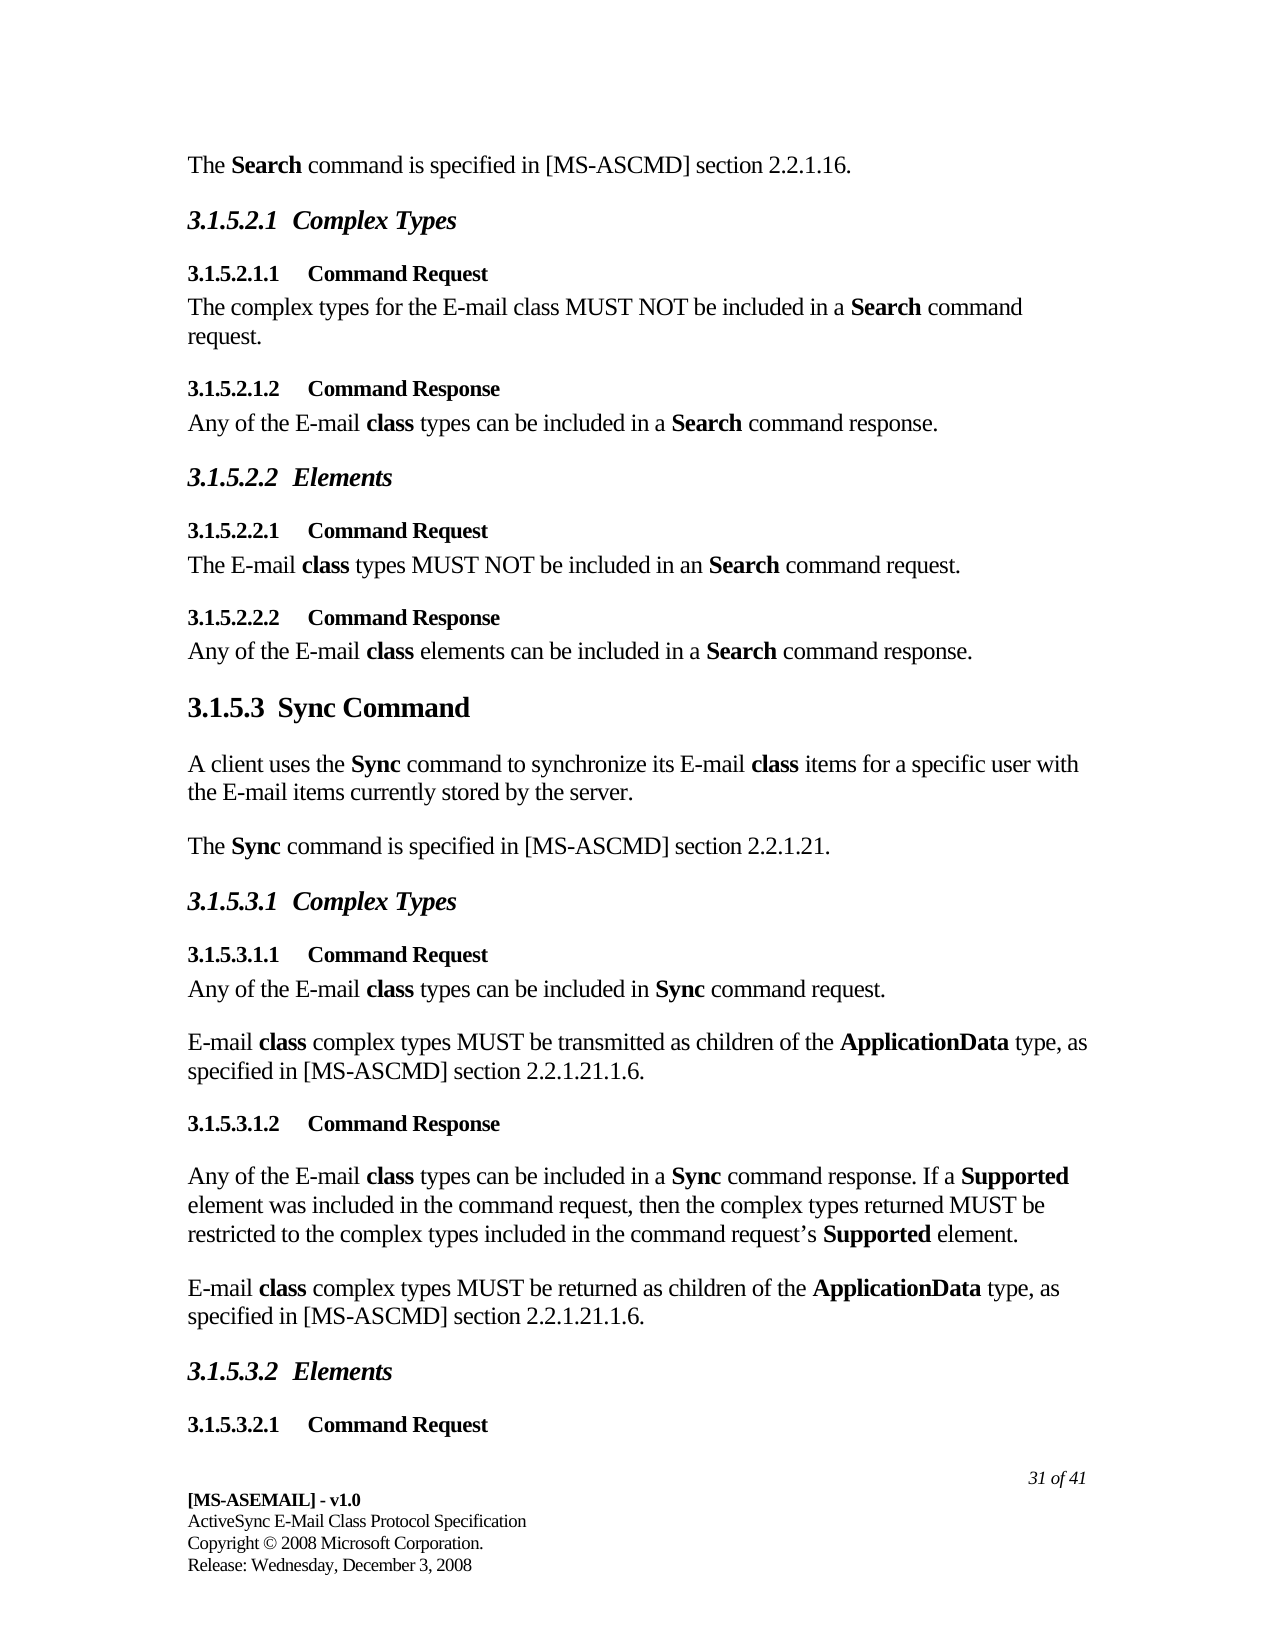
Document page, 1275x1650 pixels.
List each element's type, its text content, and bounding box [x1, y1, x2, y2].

subtitle Sync Command [187, 690, 1087, 724]
subtitle Command Request [187, 1411, 1087, 1438]
subtitle Elements [187, 1355, 1087, 1386]
subtitle Command Request [187, 260, 1087, 286]
text The complex types for the E-mail class MUST NOT be included in a Search command request. [187, 292, 1087, 350]
text Any of the E-mail class elements can be included in a Search command response. [187, 636, 1087, 665]
text Any of the E-mail class types can be included in a Search command response. [187, 408, 1087, 436]
text Any of the E-mail class types can be included in a Sync command response. If a Supported element was included in the command request, then the complex types returned MUST be restricted to the complex types included in the command request’s Supported element. [187, 1161, 1087, 1248]
subtitle Complex Types [187, 885, 1087, 916]
subtitle Command Request [187, 941, 1087, 967]
subtitle Complex Types [187, 204, 1087, 235]
text E-mail class complex types MUST be transmitted as children of the ApplicationData type, as specified in [MS-ASCMD] section 2.2.1.21.1.6. [187, 1027, 1087, 1085]
subtitle Command Response [187, 1110, 1087, 1136]
subtitle Command Response [187, 375, 1087, 401]
text Any of the E-mail class types can be included in Sync command request. [187, 974, 1087, 1002]
text The Sync command is specified in [MS-ASCMD] section 2.2.1.21. [187, 831, 1087, 860]
subtitle Command Request [187, 517, 1087, 544]
subtitle Command Response [187, 604, 1087, 630]
text E-mail class complex types MUST be returned as children of the ApplicationData type, as specified in [MS-ASCMD] section 2.2.1.21.1.6. [187, 1273, 1087, 1330]
subtitle Elements [187, 461, 1087, 492]
text A client uses the Sync command to synchronize its E-mail class items for a specific user with the E-mail items currently stored by the server. [187, 749, 1087, 806]
text The E-mail class types MUST NOT be included in an Search command request. [187, 550, 1087, 579]
text The Search command is specified in [MS-ASCMD] section 2.2.1.16. [187, 150, 1087, 179]
